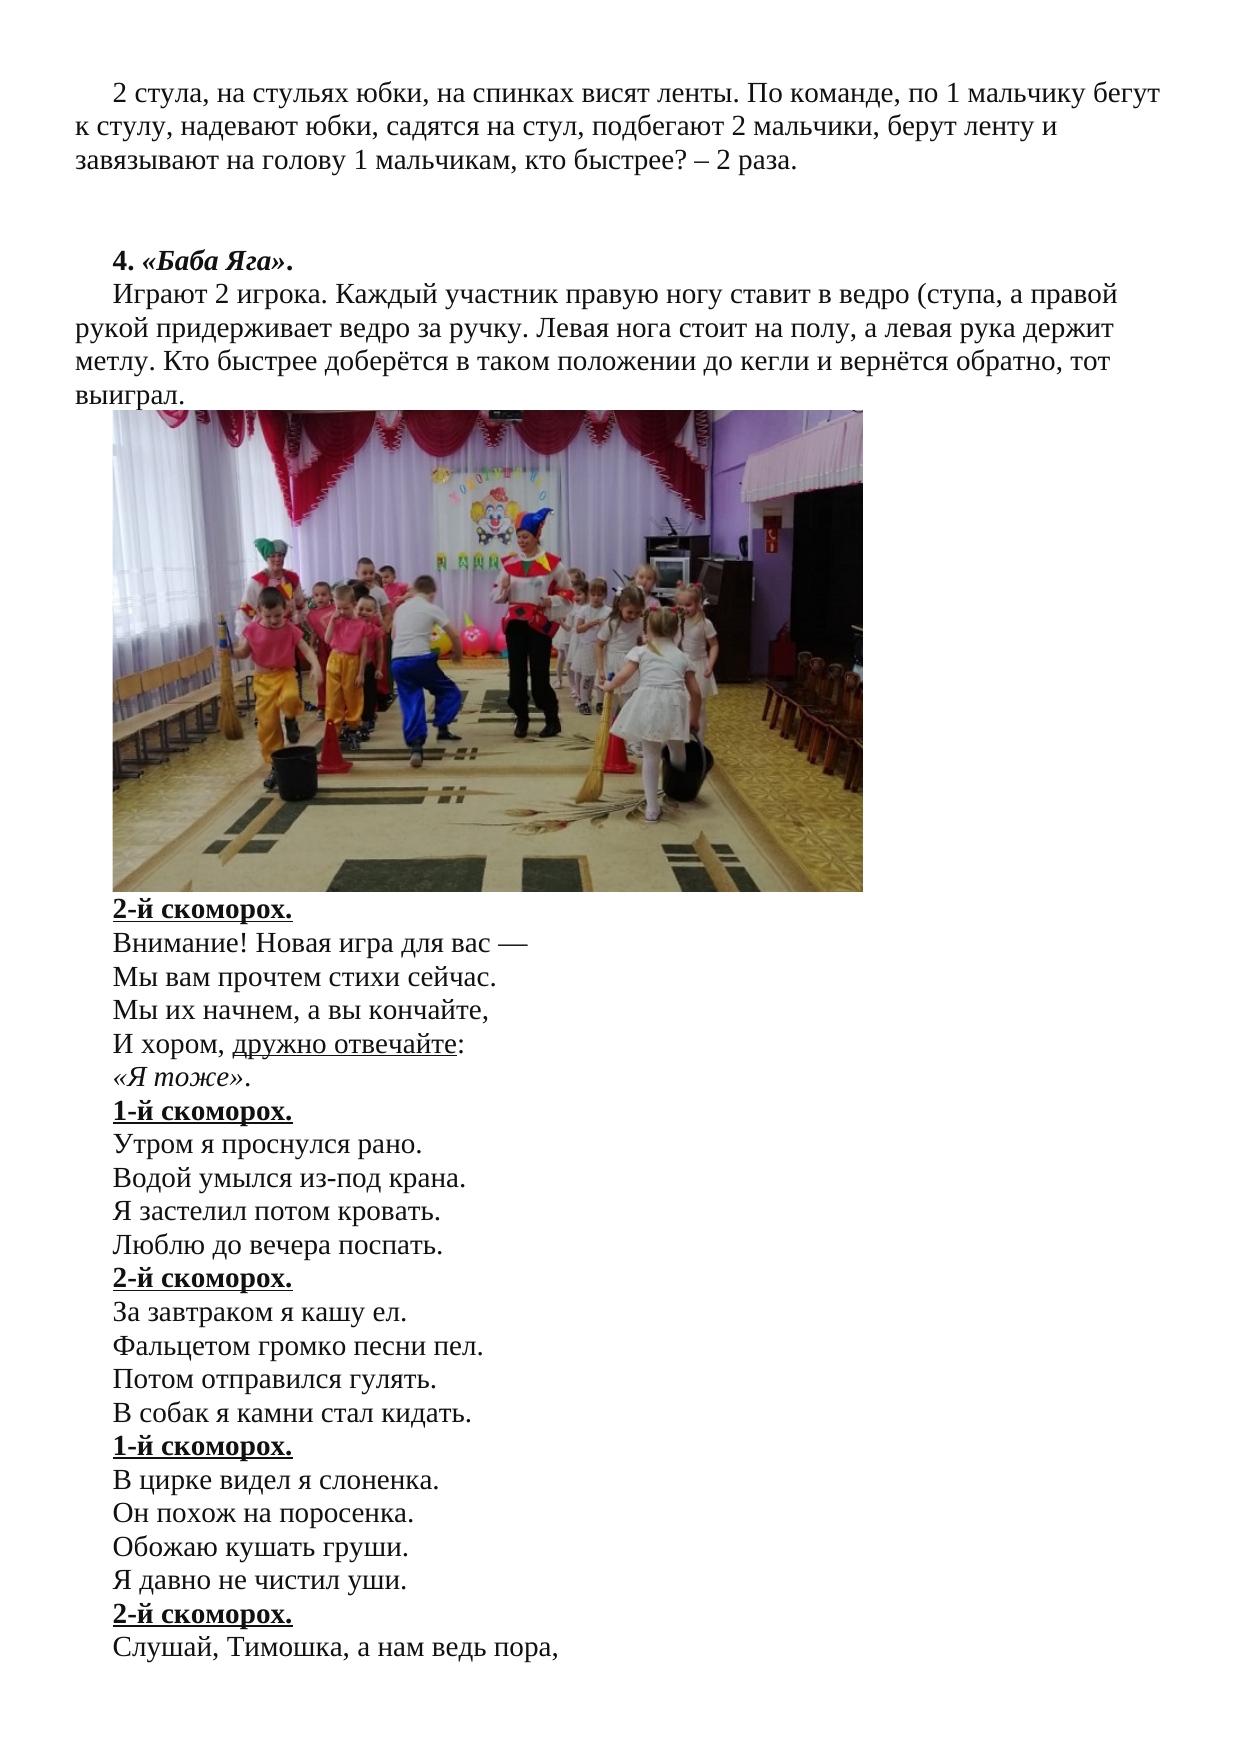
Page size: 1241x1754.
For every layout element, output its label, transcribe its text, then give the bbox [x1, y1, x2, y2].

text Я давно не чистил уши. [75, 1562, 1165, 1596]
text И хором, дружно отвечайте: [75, 1026, 1165, 1059]
text 1-й скоморох. [75, 1093, 1165, 1126]
text Мы их начнем, а вы кончайте, [75, 992, 1165, 1026]
text Обожаю кушать груши. [75, 1529, 1165, 1562]
text Водой умылся из-под крана. [75, 1160, 1165, 1193]
text 2-й скоморох. [75, 1261, 1165, 1294]
text 2 стула, на стульях юбки, на спинках висят ленты. По команде, по 1 мальчику бегут к стулу, надевают юбки, садятся на стул, подбегают 2 мальчики, берут ленту и завязывают на голову 1 мальчикам, кто быстрее? – 2 раза. [75, 75, 1165, 176]
picture [112, 410, 863, 892]
text 2-й скоморох. [75, 1596, 1165, 1629]
text За завтраком я кашу ел. [75, 1294, 1165, 1328]
text Потом отправился гулять. [75, 1361, 1165, 1395]
text В собак я камни стал кидать. [75, 1395, 1165, 1428]
text Мы вам прочтем стихи сейчас. [75, 959, 1165, 992]
text Люблю до вечера поспать. [75, 1227, 1165, 1261]
text Утром я проснулся рано. [75, 1126, 1165, 1160]
text «Я тоже». [75, 1059, 1165, 1093]
text Внимание! Новая игра для вас — [75, 925, 1165, 959]
text Играют 2 игрока. Каждый участник правую ногу ставит в ведро (ступа, а правой рукой придерживает ведро за ручку. Левая нога стоит на полу, а левая рука держит метлу. Кто быстрее доберётся в таком положении до кегли и вернётся обратно, тот выиграл. [75, 276, 1165, 410]
text 4. «Баба Яга». [75, 243, 1165, 276]
text Фальцетом громко песни пел. [75, 1328, 1165, 1361]
text Он похож на поросенка. [75, 1495, 1165, 1529]
text 2-й скоморох. [75, 892, 1165, 925]
text 1-й скоморох. [75, 1428, 1165, 1462]
text В цирке видел я слоненка. [75, 1462, 1165, 1495]
text Слушай, Тимошка, а нам ведь пора, [75, 1629, 1165, 1663]
text Я застелил потом кровать. [75, 1193, 1165, 1227]
